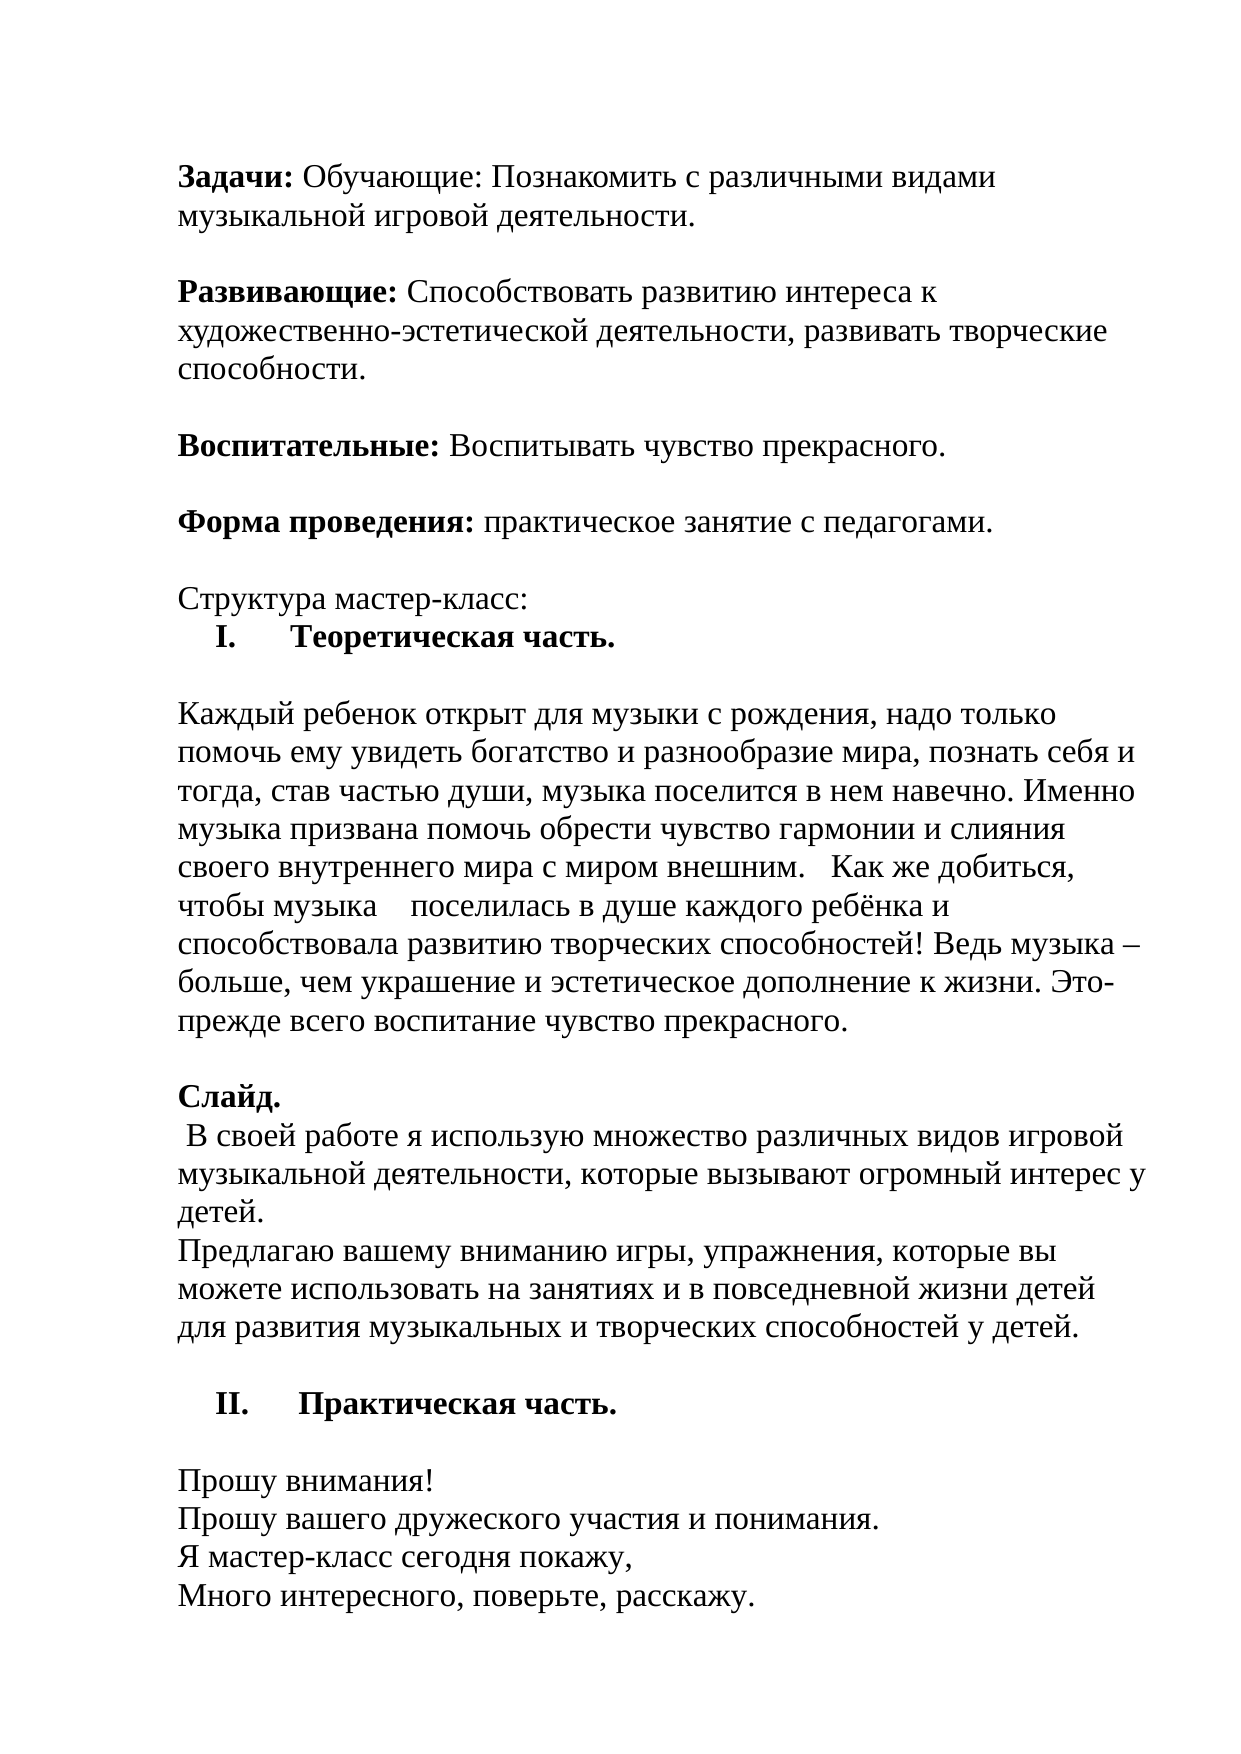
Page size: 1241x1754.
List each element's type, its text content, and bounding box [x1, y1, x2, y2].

list Теоретическая часть. [215, 616, 1152, 655]
text Форма проведения: практическое занятие с педагогами. [177, 501, 1152, 540]
list Практическая часть. [215, 1383, 1152, 1421]
text В своей работе я использую множество различных видов игровой музыкальной деятельности, которые вызывают огромный интерес у детей. [177, 1115, 1152, 1230]
text Структура мастер-класс: [177, 578, 1152, 616]
text Прошу внимания! [177, 1460, 1152, 1498]
text Много интересного, поверьте, расскажу. [177, 1575, 1152, 1613]
text Я мастер-класс сегодня покажу, [177, 1536, 1152, 1575]
text Задачи: Обучающие: Познакомить с различными видами музыкальной игровой деятельности. [177, 156, 1152, 233]
text Слайд. [177, 1076, 1152, 1115]
text Воспитательные: Воспитывать чувство прекрасного. [177, 425, 1152, 463]
text Прошу вашего дружеского участия и понимания. [177, 1498, 1152, 1536]
text Предлагаю вашему вниманию игры, упражнения, которые вы можете использовать на занятиях и в повседневной жизни детей для развития музыкальных и творческих способностей у детей. [177, 1230, 1152, 1345]
text Каждый ребенок открыт для музыки с рождения, надо только помочь ему увидеть богатство и разнообразие мира, познать себя и тогда, став частью души, музыка поселится в нем навечно. Именно музыка призвана помочь обрести чувство гармонии и слияния своего внутреннего мира с миром внешним. Как же добиться, чтобы музыка поселилась в душе каждого ребёнка и способствовала развитию творческих способностей! Ведь музыка – больше, чем украшение и эстетическое дополнение к жизни. Это- прежде всего воспитание чувство прекрасного. [177, 693, 1152, 1038]
text Развивающие: Способствовать развитию интереса к художественно-эстетической деятельности, развивать творческие способности. [177, 271, 1152, 386]
